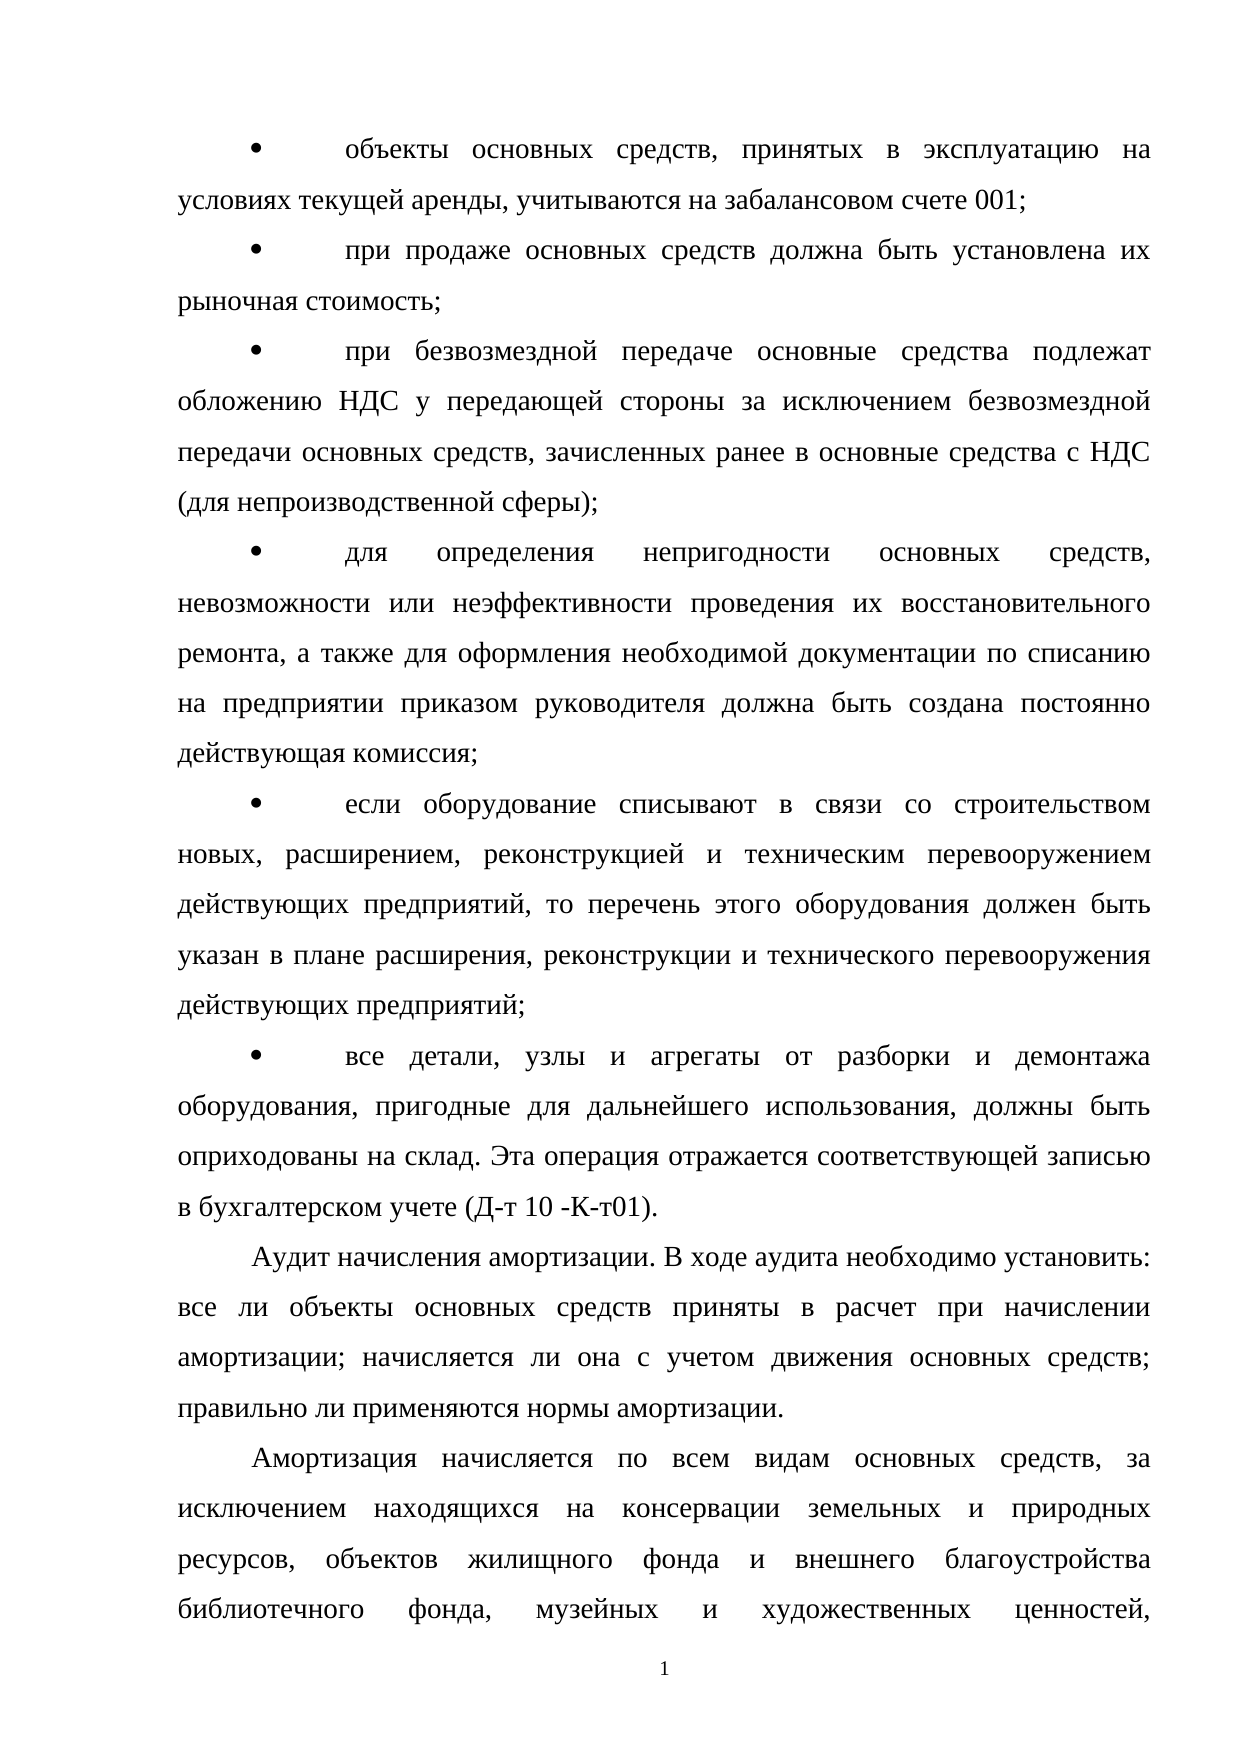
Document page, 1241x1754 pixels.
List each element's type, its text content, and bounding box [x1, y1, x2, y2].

list при безвозмездной передаче основные средства подлежат обложению НДС у передающей стороны за исключением безвозмездной передачи основных средств, зачисленных ранее в основные средства с НДС (для непроизводственной сферы); [177, 333, 1152, 517]
list для определения непригодности основных средств, невозможности или неэффективности проведения их восстановительного ремонта, а также для оформления необходимой документации по списанию на предприятии приказом руководителя должна быть создана постоянно действующая комиссия; [177, 534, 1152, 769]
text Аудит начисления амортизации. В ходе аудита необходимо установить: все ли объекты основных средств приняты в расчет при начислении амортизации; начисляется ли она с учетом движения основных средств; правильно ли применяются нормы амортизации. [177, 1239, 1152, 1423]
list если оборудование списывают в связи со строительством новых, расширением, реконструкцией и техническим перевооружением действующих предприятий, то перечень этого оборудования должен быть указан в плане расширения, реконструкции и технического перевооружения действующих предприятий; [177, 786, 1152, 1021]
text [177, 1440, 1152, 1625]
list объекты основных средств, принятых в эксплуатацию на условиях текущей аренды, учитываются на забалансовом счете 001; [177, 131, 1152, 215]
list при продаже основных средств должна быть установлена их рыночная стоимость; [177, 232, 1152, 316]
list все детали, узлы и агрегаты от разборки и демонтажа оборудования, пригодные для дальнейшего использования, должны быть оприходованы на склад. Эта операция отражается соответствующей записью в бухгалтерском учете (Д-т 10 -К-т01). [177, 1038, 1152, 1222]
